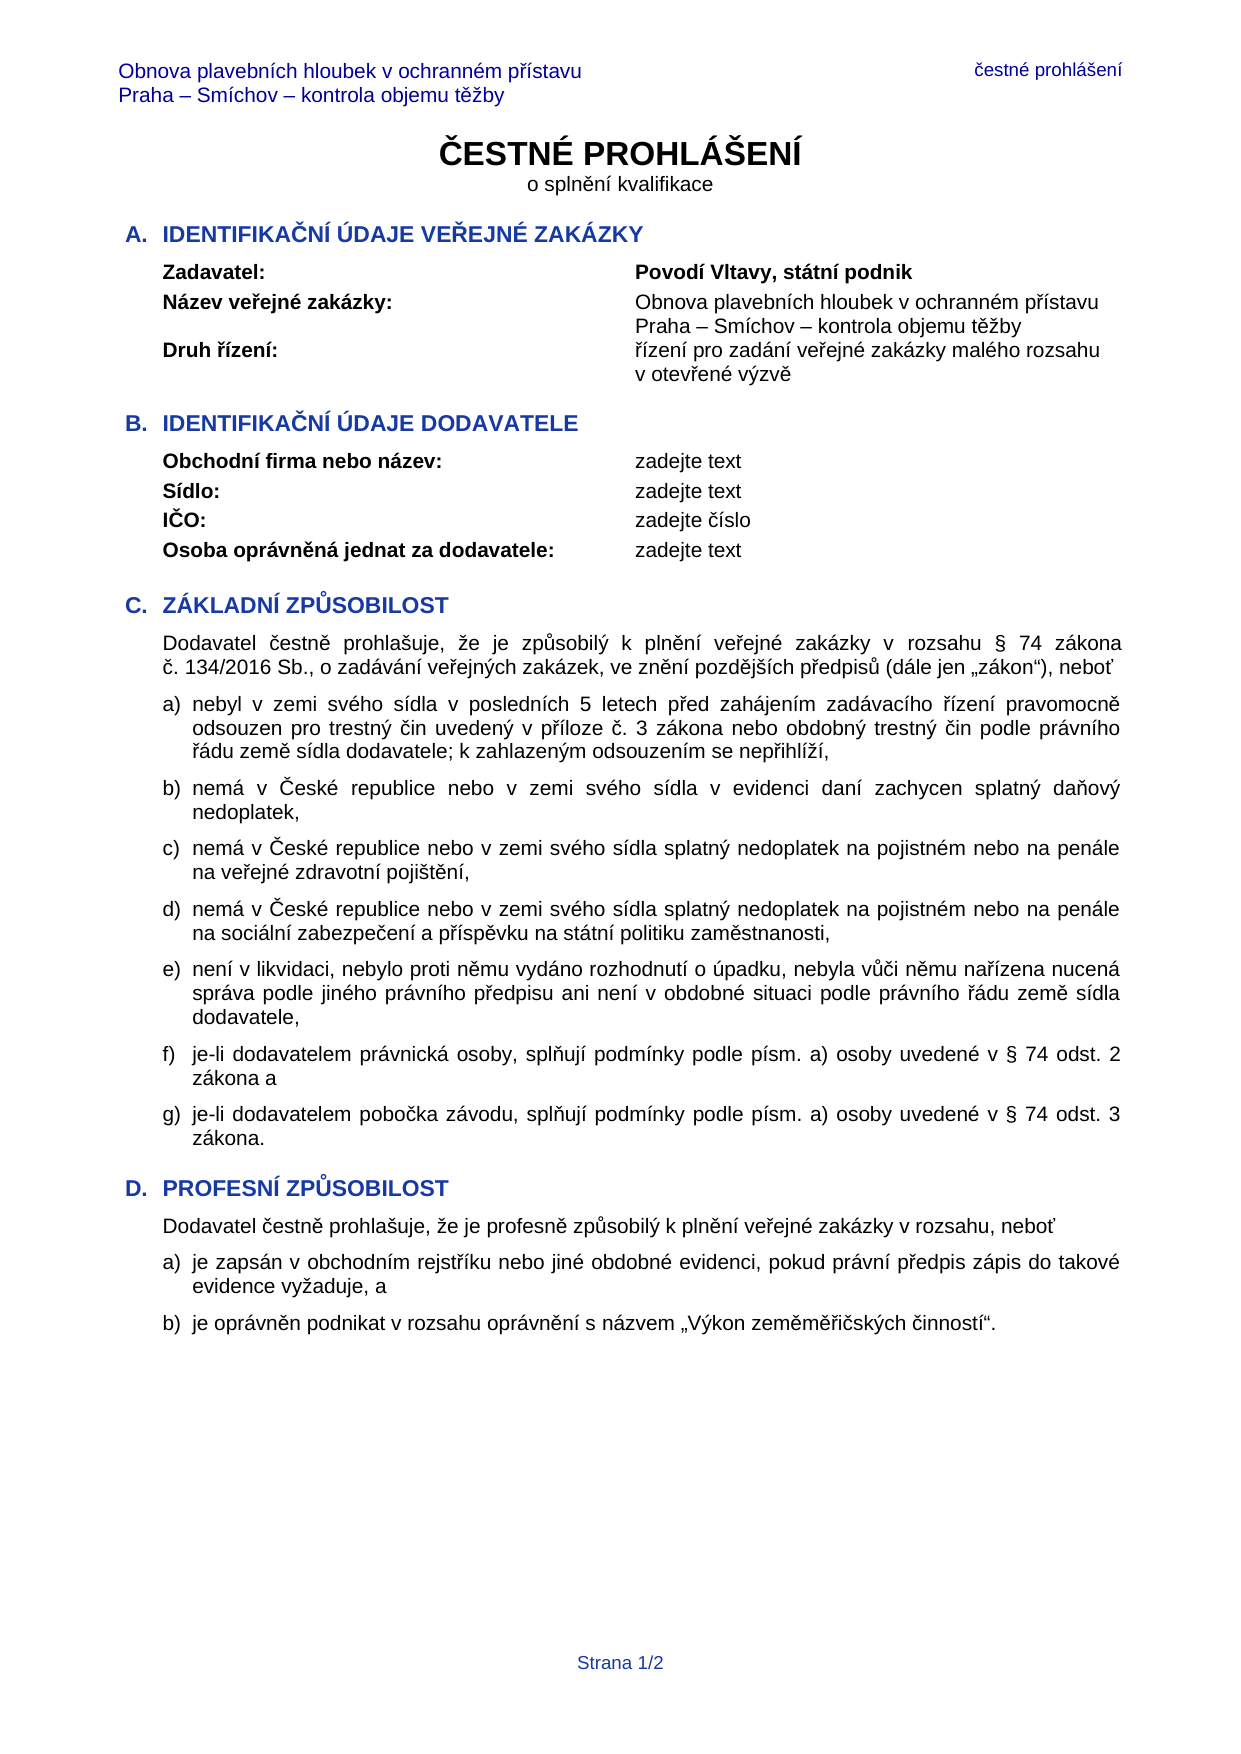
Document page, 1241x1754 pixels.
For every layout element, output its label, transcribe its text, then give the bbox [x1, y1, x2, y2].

text je-li dodavatelem právnická osoby, splňují podmínky podle písm. a) osoby uvedené v § 74 odst. 2 zákona a [162, 1041, 1122, 1089]
text je oprávněn podnikat v rozsahu oprávnění s názvem „Výkon zeměměřičských činností“. [162, 1310, 1122, 1334]
text Dodavatel čestně prohlašuje, že je profesně způsobilý k plnění veřejné zakázky v rozsahu, neboť [162, 1213, 1122, 1237]
table_cell Druh řízení: [163, 338, 635, 385]
text nemá v České republice nebo v zemi svého sídla splatný nedoplatek na pojistném nebo na penále na veřejné zdravotní pojištění, [162, 836, 1122, 884]
table_cell Osoba oprávněná jednat za dodavatele: [163, 538, 635, 567]
table_cell řízení pro zadání veřejné zakázky malého rozsahu v otevřené výzvě [635, 338, 1122, 385]
subtitle Identifikační údaje dodavatele [148, 410, 1122, 437]
table_cell IČO: [163, 508, 635, 538]
table_cell [635, 538, 1122, 567]
table_cell [635, 479, 1122, 508]
text nemá v České republice nebo v zemi svého sídla v evidenci daní zachycen splatný daňový nedoplatek, [162, 776, 1122, 824]
table_cell Sídlo: [163, 479, 635, 508]
text o splnění kvalifikace [118, 172, 1122, 196]
text je-li dodavatelem pobočka závodu, splňují podmínky podle písm. a) osoby uvedené v § 74 odst. 3 zákona. [162, 1102, 1122, 1150]
text nebyl v zemi svého sídla v posledních 5 letech před zahájením zadávacího řízení pravomocně odsouzen pro trestný čin uvedený v příloze č. 3 zákona nebo obdobný trestný čin podle právního řádu země sídla dodavatele; k zahlazeným odsouzením se nepřihlíží, [162, 691, 1122, 763]
table_header Obchodní firma nebo název: [163, 449, 635, 479]
subtitle Profesní způsobilost [148, 1175, 1122, 1201]
text je zapsán v obchodním rejstříku nebo jiné obdobné evidenci, pokud právní předpis zápis do takové evidence vyžaduje, a [162, 1250, 1122, 1298]
subtitle Základní způsobilost [148, 592, 1122, 618]
table_header Povodí Vltavy, státní podnik [635, 260, 1122, 289]
table_header [635, 449, 1122, 479]
text ČESTNÉ PROHLÁŠENÍ [118, 134, 1122, 172]
subtitle Identifikační údaje veřejné zakázky [148, 221, 1122, 247]
table_cell Název veřejné zakázky: [163, 290, 635, 337]
table_cell Obnova plavebních hloubek v ochranném přístavu Praha – Smíchov – kontrola objemu těžby [635, 290, 1122, 337]
text Dodavatel čestně prohlašuje, že je způsobilý k plnění veřejné zakázky v rozsahu § 74 zákona č. 134/2016 Sb., o zadávání veřejných zakázek, ve znění pozdějších předpisů (dále jen „zákon“), neboť [162, 631, 1122, 679]
table_cell [635, 508, 1122, 538]
text není v likvidaci, nebylo proti němu vydáno rozhodnutí o úpadku, nebyla vůči němu nařízena nucená správa podle jiného právního předpisu ani není v obdobné situaci podle právního řádu země sídla dodavatele, [162, 957, 1122, 1029]
text nemá v České republice nebo v zemi svého sídla splatný nedoplatek na pojistném nebo na penále na sociální zabezpečení a příspěvku na státní politiku zaměstnanosti, [162, 897, 1122, 944]
table_header Zadavatel: [163, 260, 635, 289]
